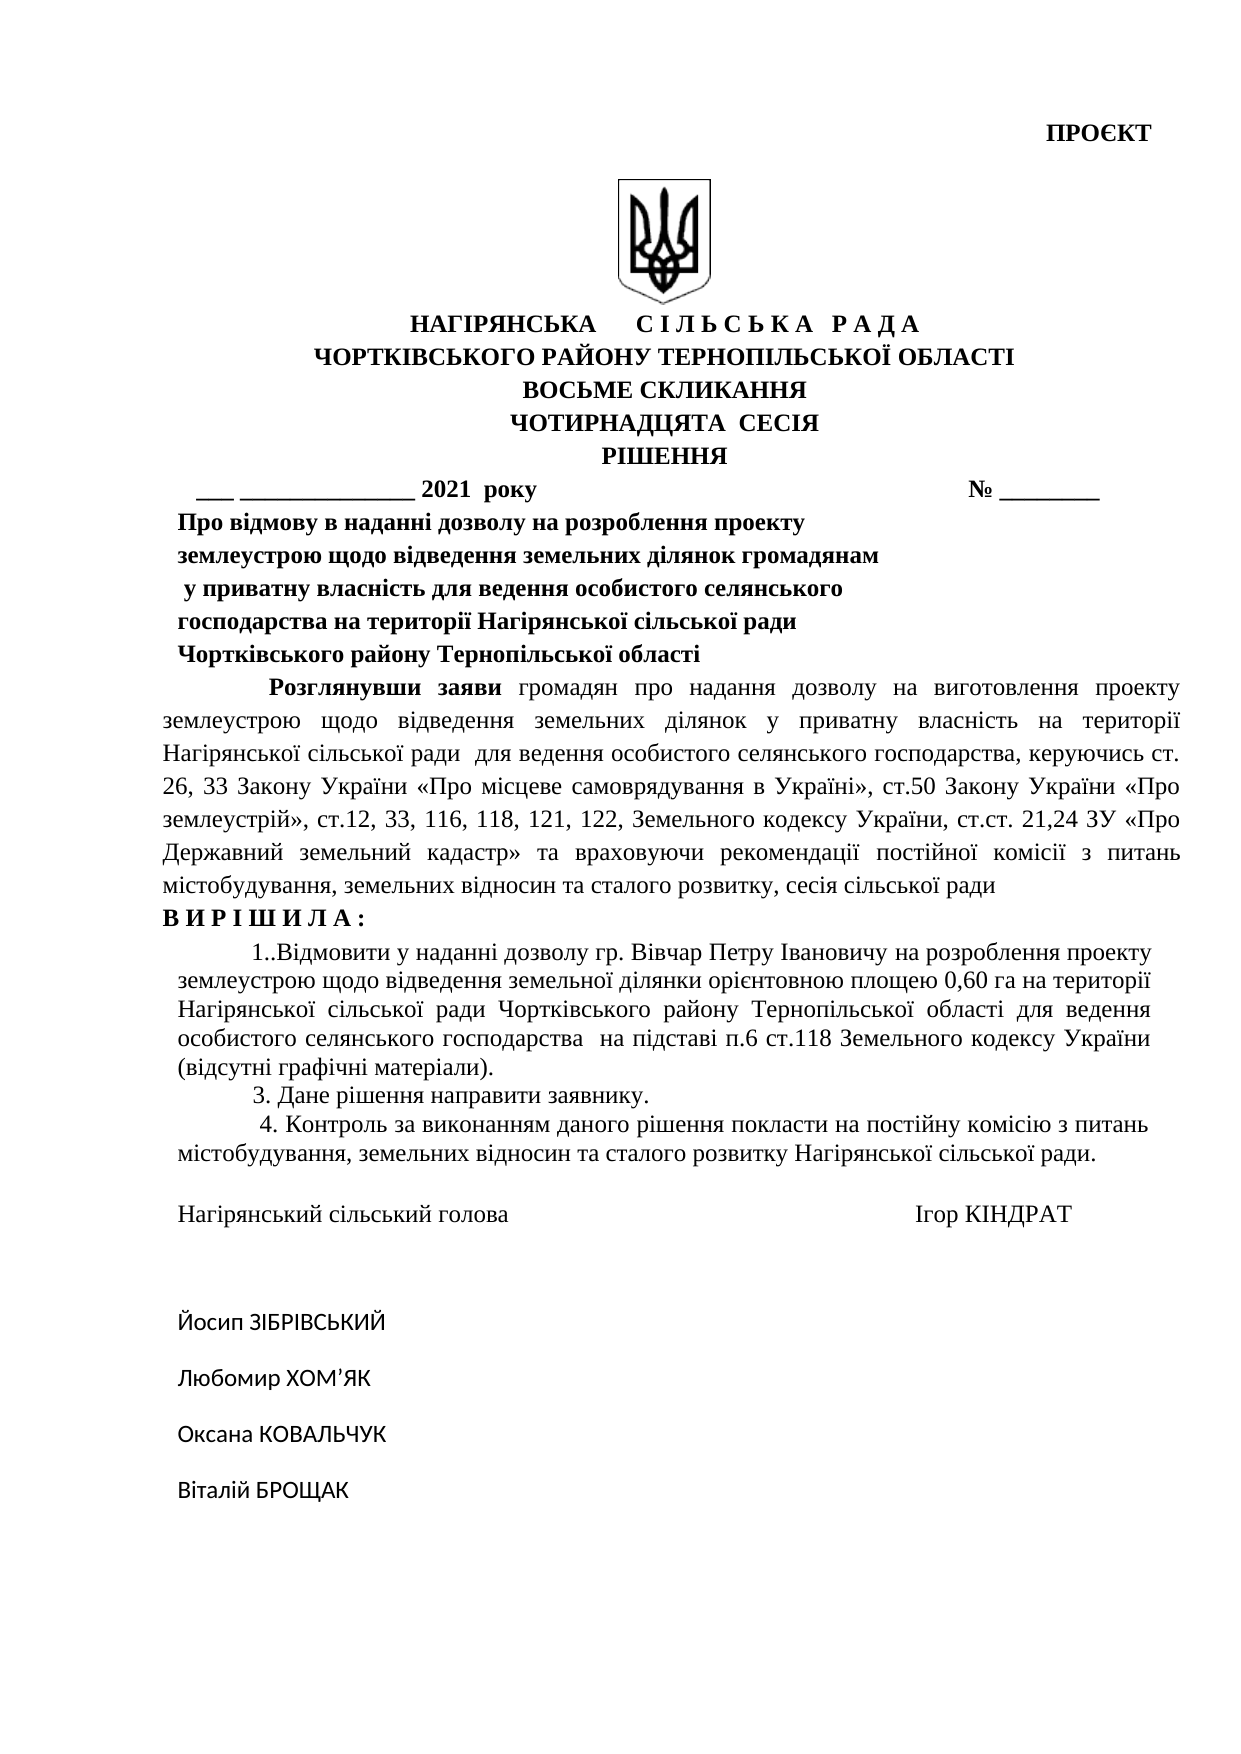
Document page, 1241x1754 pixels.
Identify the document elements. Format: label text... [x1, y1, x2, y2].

text 4. Контроль за виконанням даного рішення покласти на постійну комісію з питань містобудування, земельних відносин та сталого розвитку Нагірянської сільської ради. [177, 1109, 1152, 1167]
text РІШЕННЯ [177, 441, 1152, 470]
text ВОСЬМЕ СКЛИКАННЯ [177, 375, 1152, 404]
text Чортківського району Тернопільської області [177, 639, 1152, 668]
text Розглянувши заяви громадян про надання дозволу на виготовлення проекту землеустрою щодо відведення земельних ділянок у приватну власність на території Нагірянської сільської ради для ведення особистого селянського господарства, керуючись ст. 26, 33 Закону України «Про місцеве самоврядування в Україні», ст.50 Закону України «Про землеустрій», ст.12, 33, 116, 118, 121, 122, Земельного кодексу України, ст.ст. 21,24 ЗУ «Про Державний земельний кадастр» та враховуючи рекомендації постійної комісії з питань містобудування, земельних відносин та сталого розвитку, сесія сільської ради [162, 672, 1181, 899]
picture [618, 179, 711, 305]
text у приватну власність для ведення особистого селянського [177, 573, 1152, 602]
text Оксана КОВАЛЬЧУК [177, 1418, 1152, 1449]
text Про відмову в наданні дозволу на розроблення проекту [177, 507, 1152, 536]
text ___ ______________ 2021 року № ________ [177, 474, 1152, 503]
text Любомир ХОМ’ЯК [177, 1362, 1152, 1393]
text НАГІРЯНСЬКА С І Л Ь С Ь К А Р А Д А [177, 309, 1152, 338]
text землеустрою щодо відведення земельних ділянок громадянам [177, 540, 1152, 569]
text Нагірянський сільський голова Ігор КІНДРАТ [177, 1199, 1152, 1228]
text господарства на території Нагірянської сільської ради [177, 606, 1152, 635]
text Йосип ЗІБРІВСЬКИЙ [177, 1306, 1152, 1337]
text ПРОЄКТ [177, 118, 1152, 147]
text ЧОРТКІВСЬКОГО РАЙОНУ ТЕРНОПІЛЬСЬКОЇ ОБЛАСТІ [177, 342, 1152, 371]
text ЧОТИРНАДЦЯТА СЕСІЯ [177, 408, 1152, 437]
text 1..Відмовити у наданні дозволу гр. Вівчар Петру Івановичу на розроблення проекту землеустрою щодо відведення земельної ділянки орієнтовною площею на території Нагірянської сільської ради Чортківського району Тернопільської області для ведення особистого селянського господарства на підставі п.6 ст.118 Земельного кодексу України (відсутні графічні матеріали). [177, 937, 1152, 1080]
text 3. Дане рішення направити заявнику. [177, 1080, 1152, 1109]
text Віталій БРОЩАК [177, 1474, 1152, 1504]
text В И Р І Ш И Л А : [162, 903, 1181, 932]
